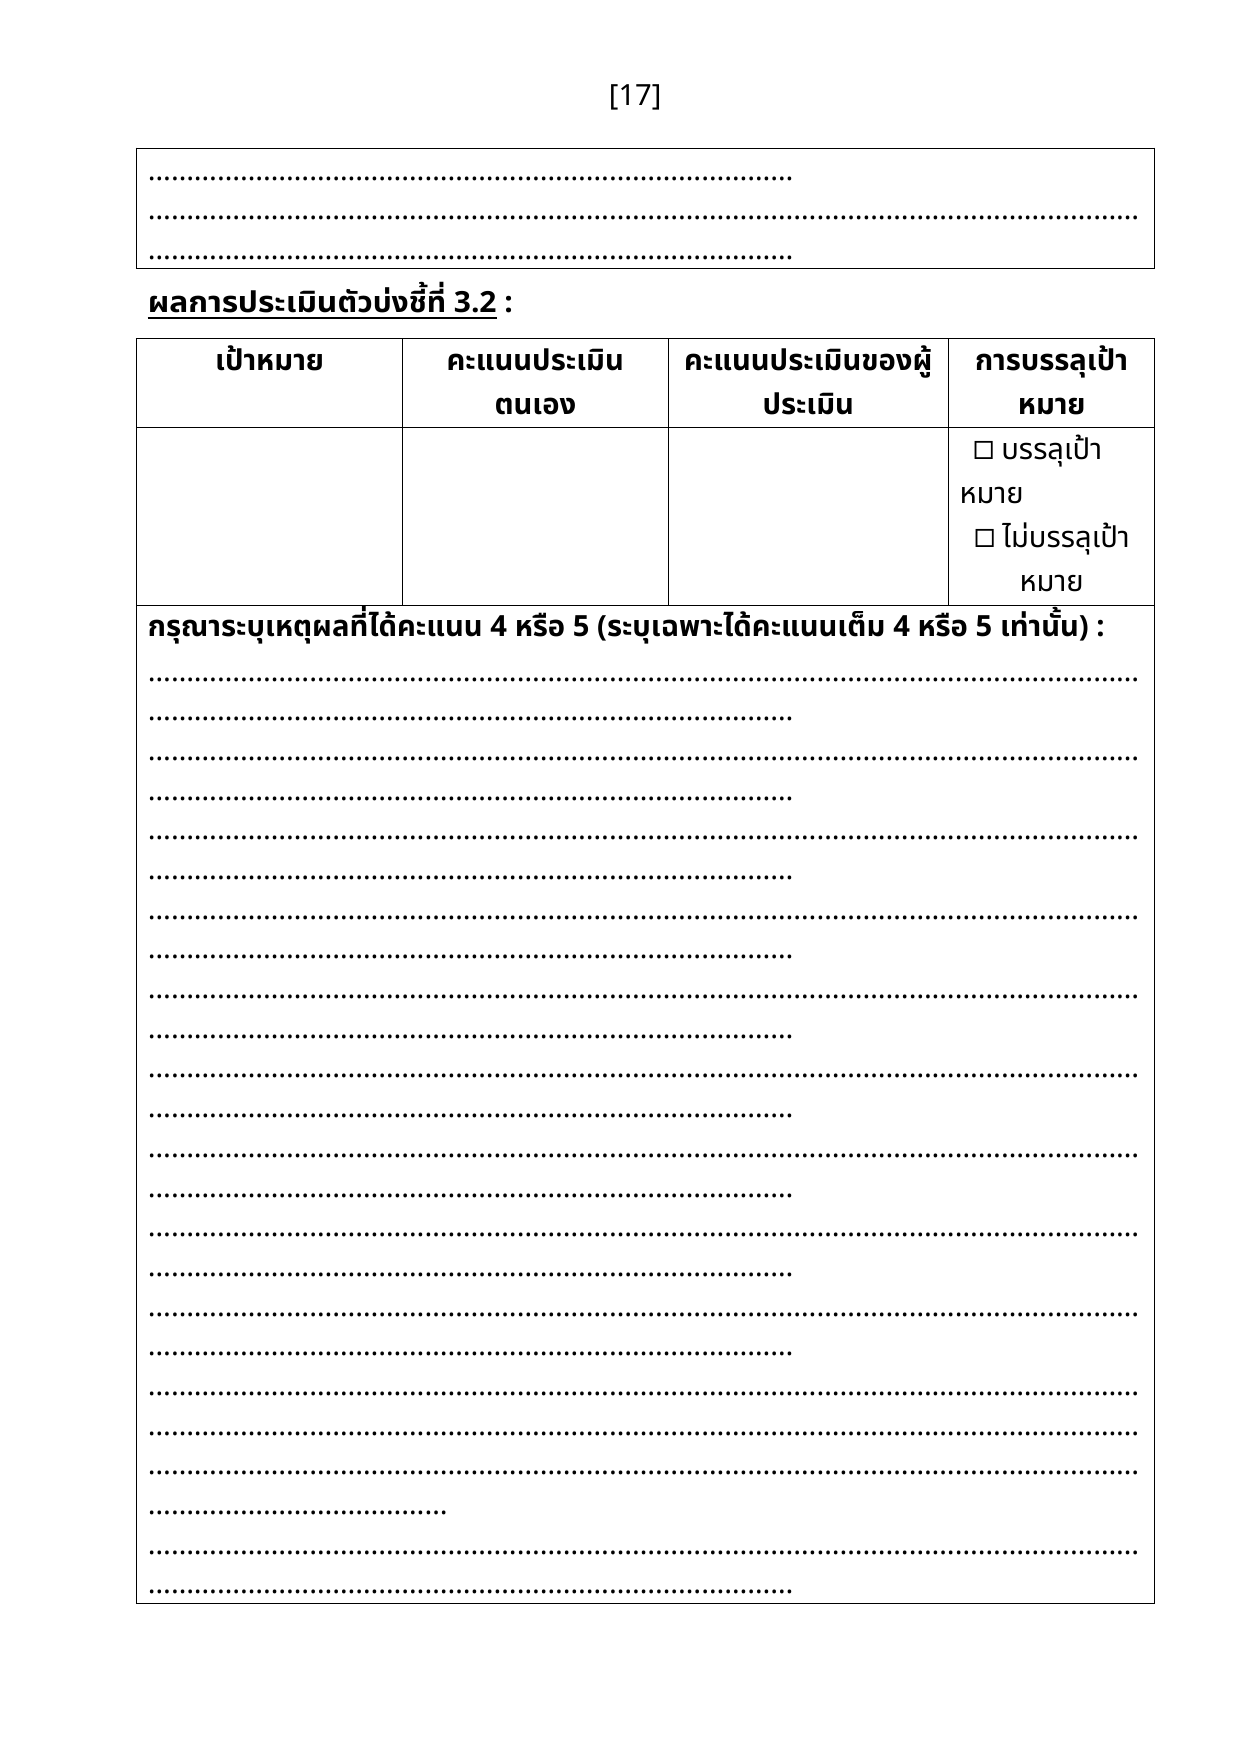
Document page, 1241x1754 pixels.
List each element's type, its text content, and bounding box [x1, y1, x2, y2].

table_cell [137, 149, 1154, 268]
table_cell [403, 428, 668, 604]
table_header เป้าหมาย [137, 339, 402, 427]
text ผลการประเมินตัวบ่งชี้ที่ 3.2 : [148, 281, 1132, 326]
table_cell บรรลุเป้าหมาย ไม่บรรลุเป้าหมาย [949, 428, 1154, 604]
table_header คะแนนประเมินของผู้ประเมิน [669, 339, 948, 427]
table_cell [137, 428, 402, 604]
table_header การบรรลุเป้าหมาย [949, 339, 1154, 427]
table_cell [669, 428, 948, 604]
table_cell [137, 606, 1154, 1602]
table_header คะแนนประเมินตนเอง [403, 339, 668, 427]
